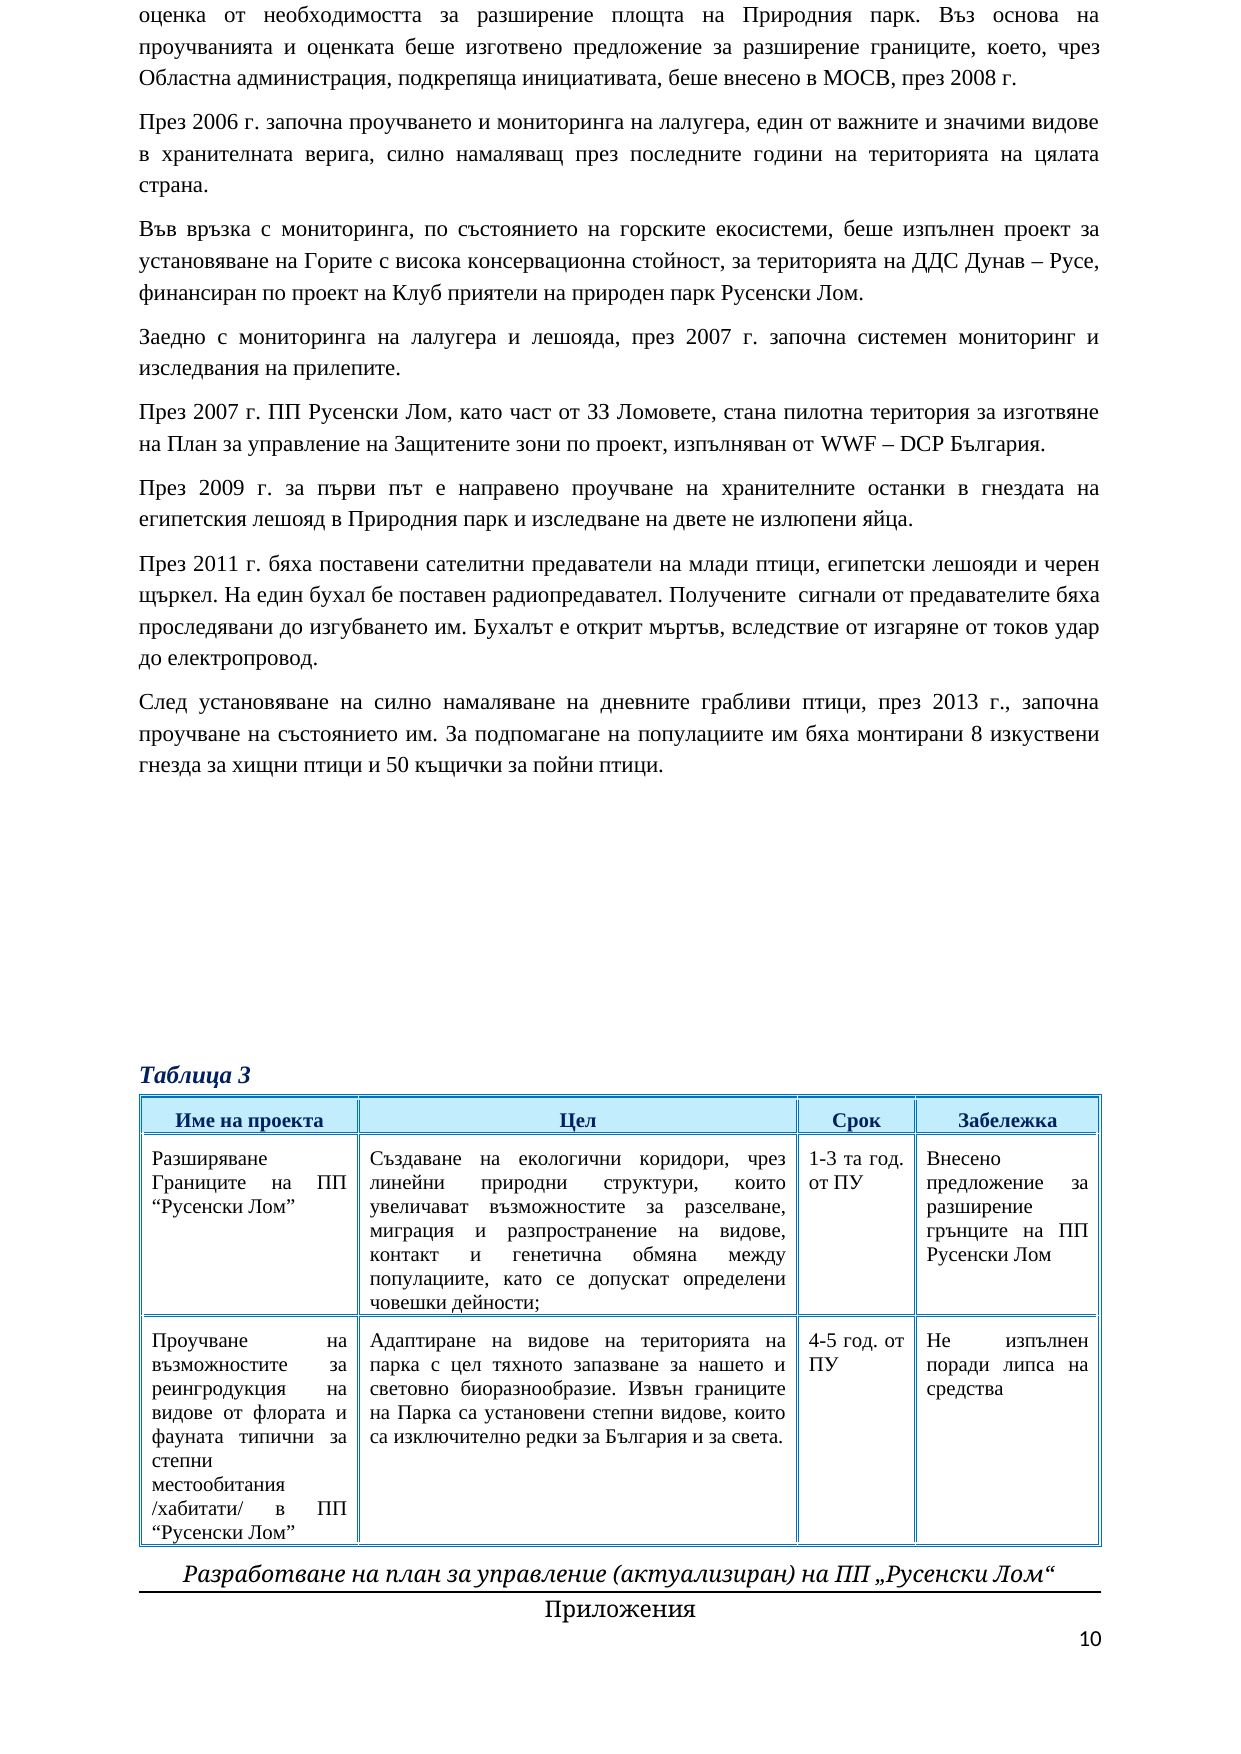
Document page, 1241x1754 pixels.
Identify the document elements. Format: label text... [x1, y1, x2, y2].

text През 2006 г. започна проучването и мониторинга на лалугера, един от важните и значими видове в хранителната верига, силно намаляващ през последните години на територията на цялата страна. [139, 108, 1101, 198]
table_cell Разширяване Границите на ПП “Русенски Лом” [140, 1132, 358, 1314]
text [139, 1, 1101, 91]
text Заедно с мониторинга на лалугера и лешояда, през 2007 г. започна системен мониторинг и изследвания на прилепите. [139, 323, 1101, 381]
table_header Забележка [915, 1097, 1098, 1132]
table_header Срок [798, 1098, 915, 1132]
table_cell Внесено предложение за разширение грънците на ПП Русенски Лом [915, 1132, 1100, 1314]
text През 2011 г. бяха поставени сателитни предаватели на млади птици, египетски лешояди и черен щъркел. На един бухал бе поставен радиопредавател. Получените сигнали от предавателите бяха проследявани до изгубването им. Бухалът е открит мъртъв, вследствие от изгаряне от токов удар до електропровод. [139, 549, 1101, 671]
text Таблица 3 [139, 1060, 1101, 1089]
text През 2007 г. ПП Русенски Лом, като част от ЗЗ Ломовете, стана пилотна територия за изготвяне на План за управление на Защитените зони по проект, изпълняван от WWF – DCP България. [139, 398, 1101, 456]
text Във връзка с мониторинга, по състоянието на горските екосистеми, беше изпълнен проект за установяване на Горите с висока консервационна стойност, за територията на ДДС Дунав – Русе, финансиран по проект на Клуб приятели на природен парк Русенски Лом. [139, 216, 1101, 305]
table_cell Проучване на възможностите за реингродукция на видове от флората и фауната типични за степни местообитания /хабитати/ в ПП “Русенски Лом” [140, 1314, 358, 1544]
table_header Цел [358, 1097, 797, 1132]
table_cell Не изпълнен поради липса на средства [915, 1314, 1100, 1544]
text След установяване на силно намаляване на дневните грабливи птици, през 2013 г., започна проучване на състоянието им. За подпомагане на популациите им бяха монтирани 8 изкуствени гнезда за хищни птици и 50 къщички за пойни птици. [139, 688, 1101, 778]
table_cell 1-3 та год. от ПУ [799, 1135, 914, 1314]
table_header Име на проекта [142, 1098, 358, 1132]
text През 2009 г. за първи път е направено проучване на хранителните останки в гнездата на египетския лешояд в Природния парк и изследване на двете не излюпени яйца. [139, 474, 1101, 532]
table_cell 4-5 год. от ПУ [798, 1317, 915, 1544]
table_cell Адаптиране на видове на територията на парка с цел тяхното запазване за нашето и световно биоразнообразие. Извън границите на Парка са установени степни видове, които са изключително редки за България и за света. [358, 1317, 797, 1544]
table_cell Създаване на екологични коридори, чрез линейни природни структури, които увеличават възможностите за разселване, миграция и разпространение на видове, контакт и генетична обмяна между популациите, като се допускат определени човешки дейности; [360, 1135, 796, 1314]
